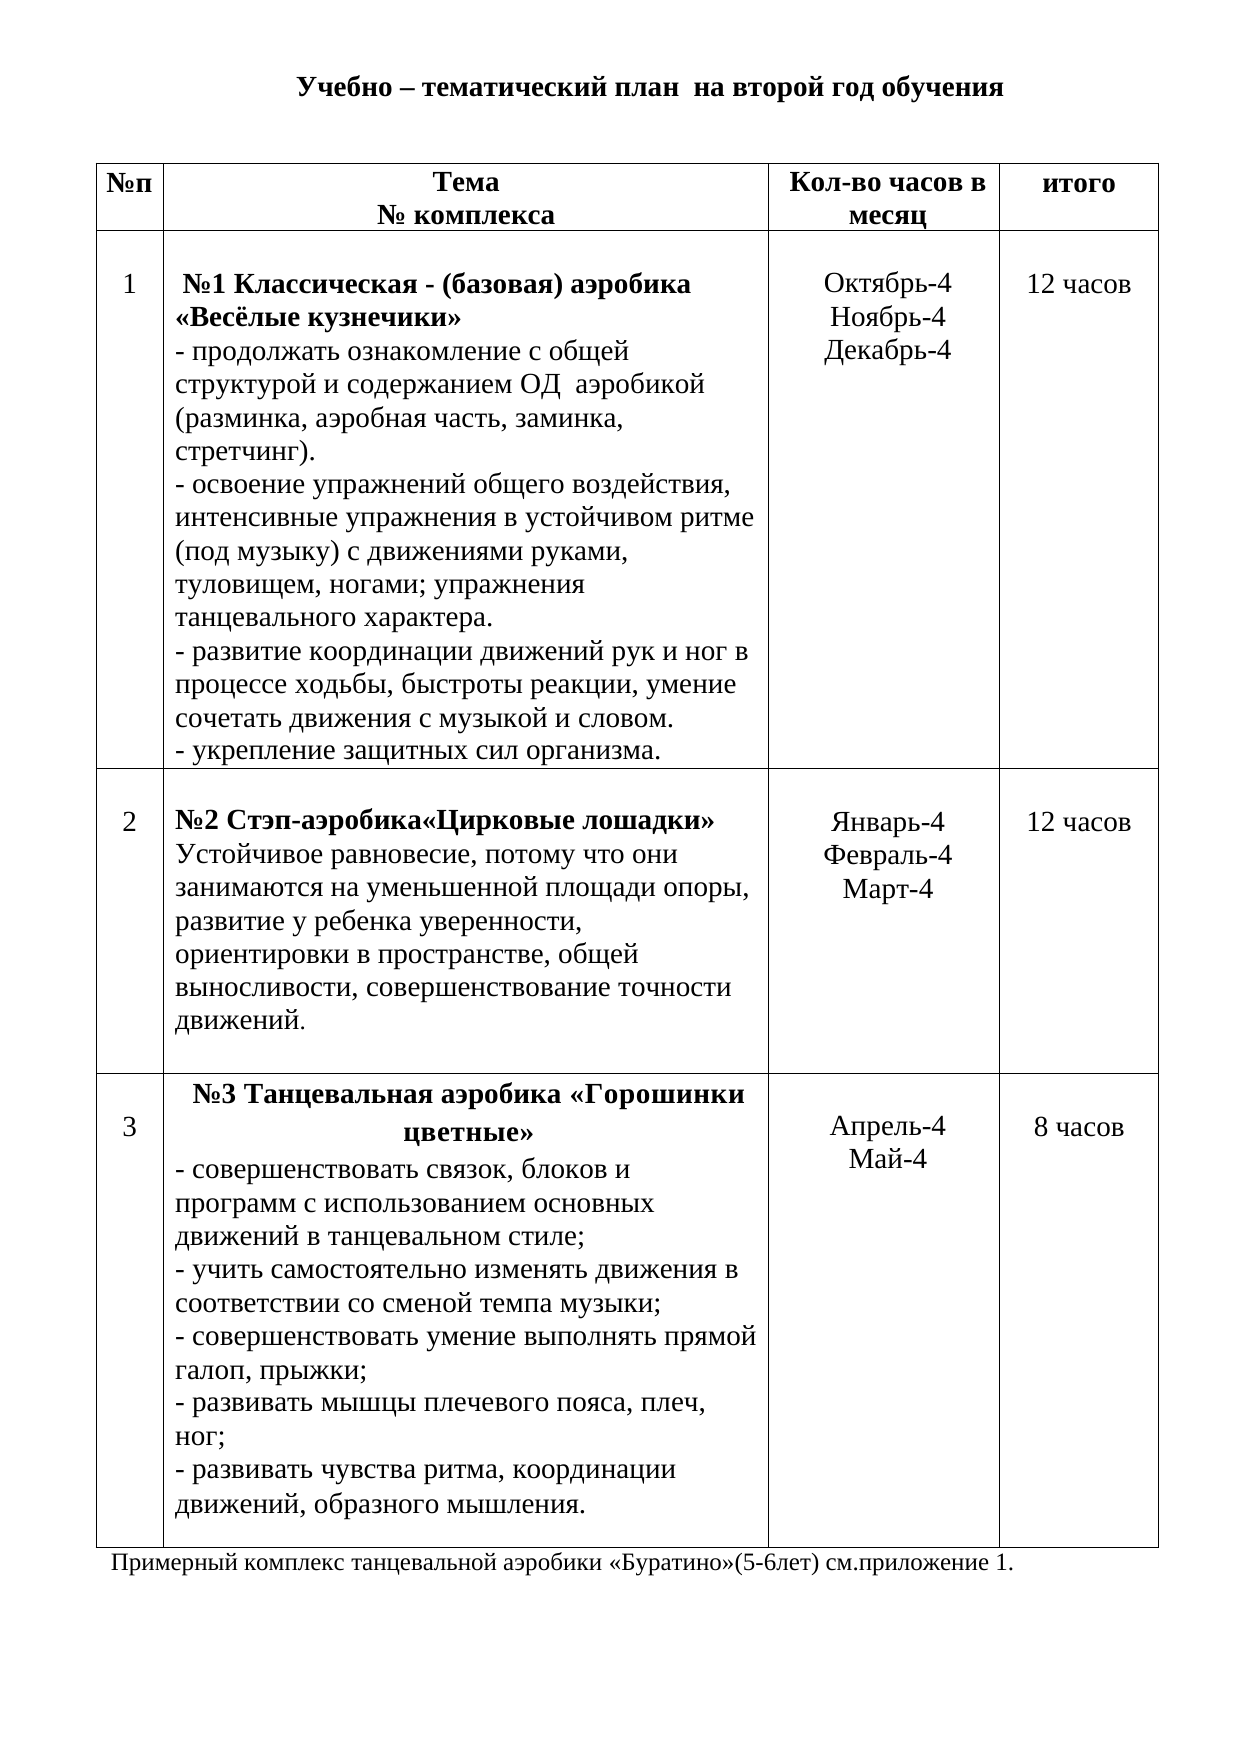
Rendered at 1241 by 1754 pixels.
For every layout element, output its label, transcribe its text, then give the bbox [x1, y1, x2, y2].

text Учебно – тематический план на второй год обучения [118, 76, 1181, 101]
